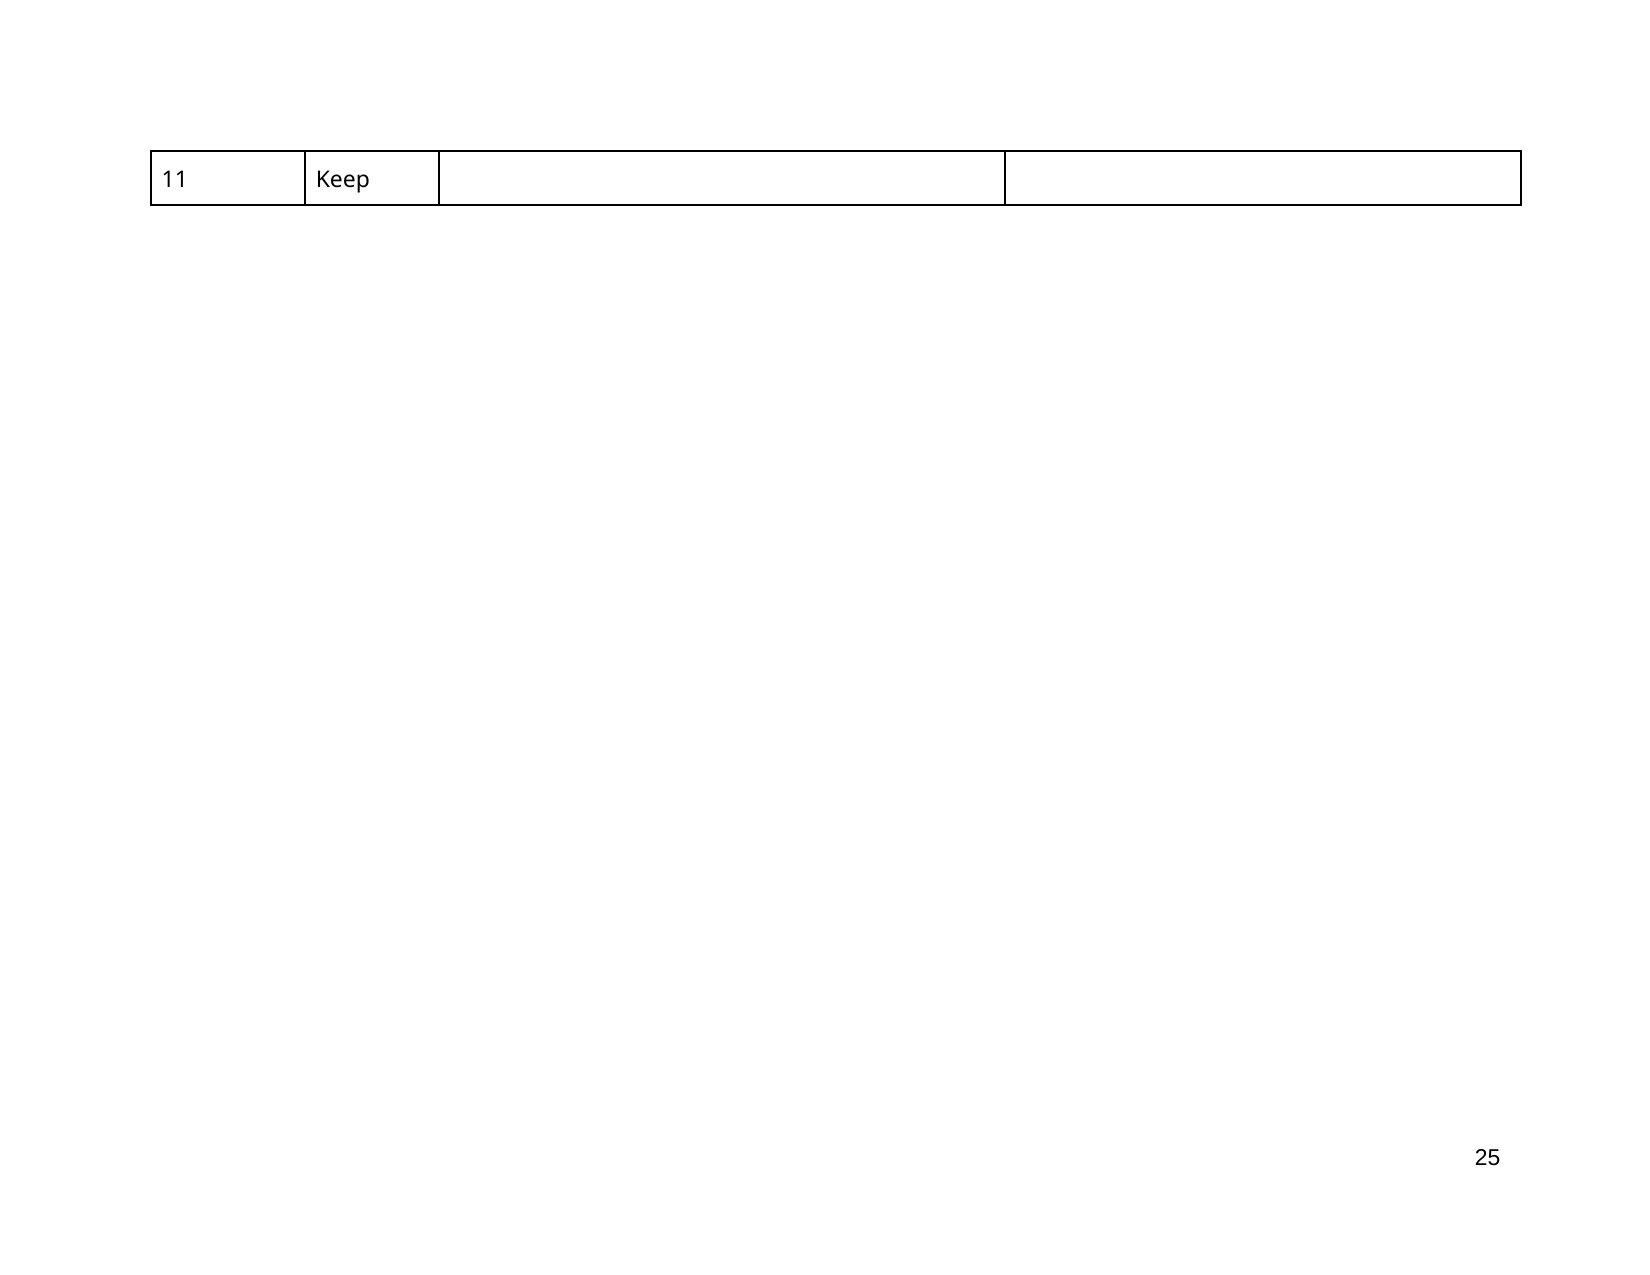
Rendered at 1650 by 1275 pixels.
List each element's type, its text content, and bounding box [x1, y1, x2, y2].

table_cell Keep [306, 152, 438, 204]
table_cell [1006, 152, 1520, 204]
table_cell [440, 152, 1004, 204]
table_cell 11 [152, 152, 304, 204]
